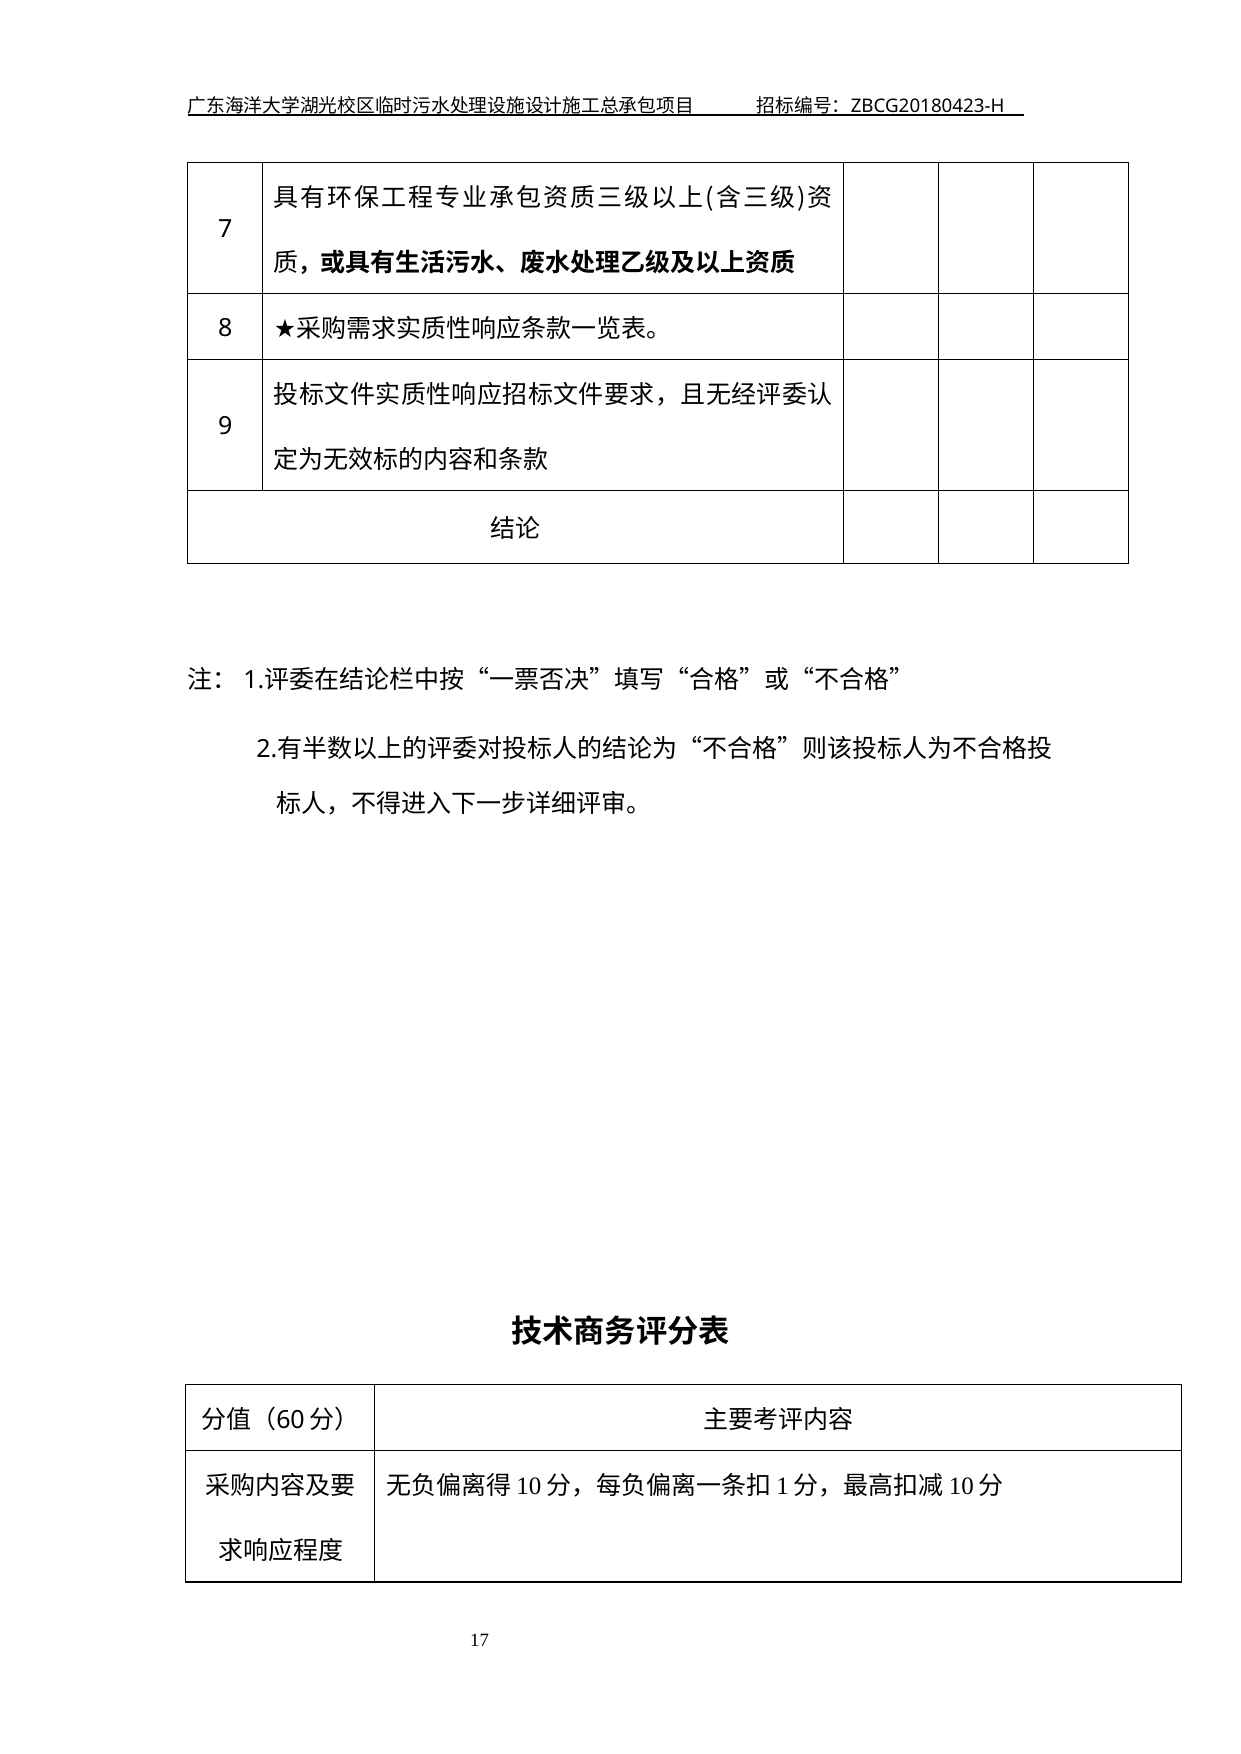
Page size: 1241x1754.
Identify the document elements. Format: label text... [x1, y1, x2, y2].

table_cell 结论 [188, 491, 843, 562]
table_cell [1034, 360, 1128, 490]
table_cell [939, 294, 1033, 359]
table_cell [1034, 163, 1128, 293]
table_cell 投标文件实质性响应招标文件要求，且无经评委认定为无效标的内容和条款 [263, 360, 843, 490]
table_cell 8 [188, 294, 262, 359]
table_cell [844, 163, 938, 293]
table_cell 7 [188, 163, 262, 293]
table_cell [939, 491, 1033, 562]
table_cell [1034, 491, 1128, 562]
table_cell 9 [188, 360, 262, 490]
table_cell [844, 360, 938, 490]
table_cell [375, 1451, 1181, 1581]
text 技术商务评分表 [187, 1297, 1053, 1362]
table_header 主要考评内容 [375, 1385, 1181, 1450]
table_cell [1034, 294, 1128, 359]
table_cell ★采购需求实质性响应条款一览表。 [263, 294, 843, 359]
table_cell [939, 163, 1033, 293]
text 2.有半数以上的评委对投标人的结论为“不合格”则该投标人为不合格投标人，不得进入下一步详细评审。 [256, 729, 1053, 819]
table_header 分值（60分） [186, 1385, 374, 1450]
table_cell 采购内容及要求响应程度 （10分） [186, 1451, 374, 1581]
table_cell [844, 294, 938, 359]
table_cell [844, 491, 938, 562]
table_cell [939, 360, 1033, 490]
text 注： 1.评委在结论栏中按“一票否决”填写“合格”或“不合格” [187, 646, 1053, 711]
table_cell 具有环保工程专业承包资质三级以上(含三级)资质，或具有生活污水、废水处理乙级及以上资质 [263, 163, 843, 293]
